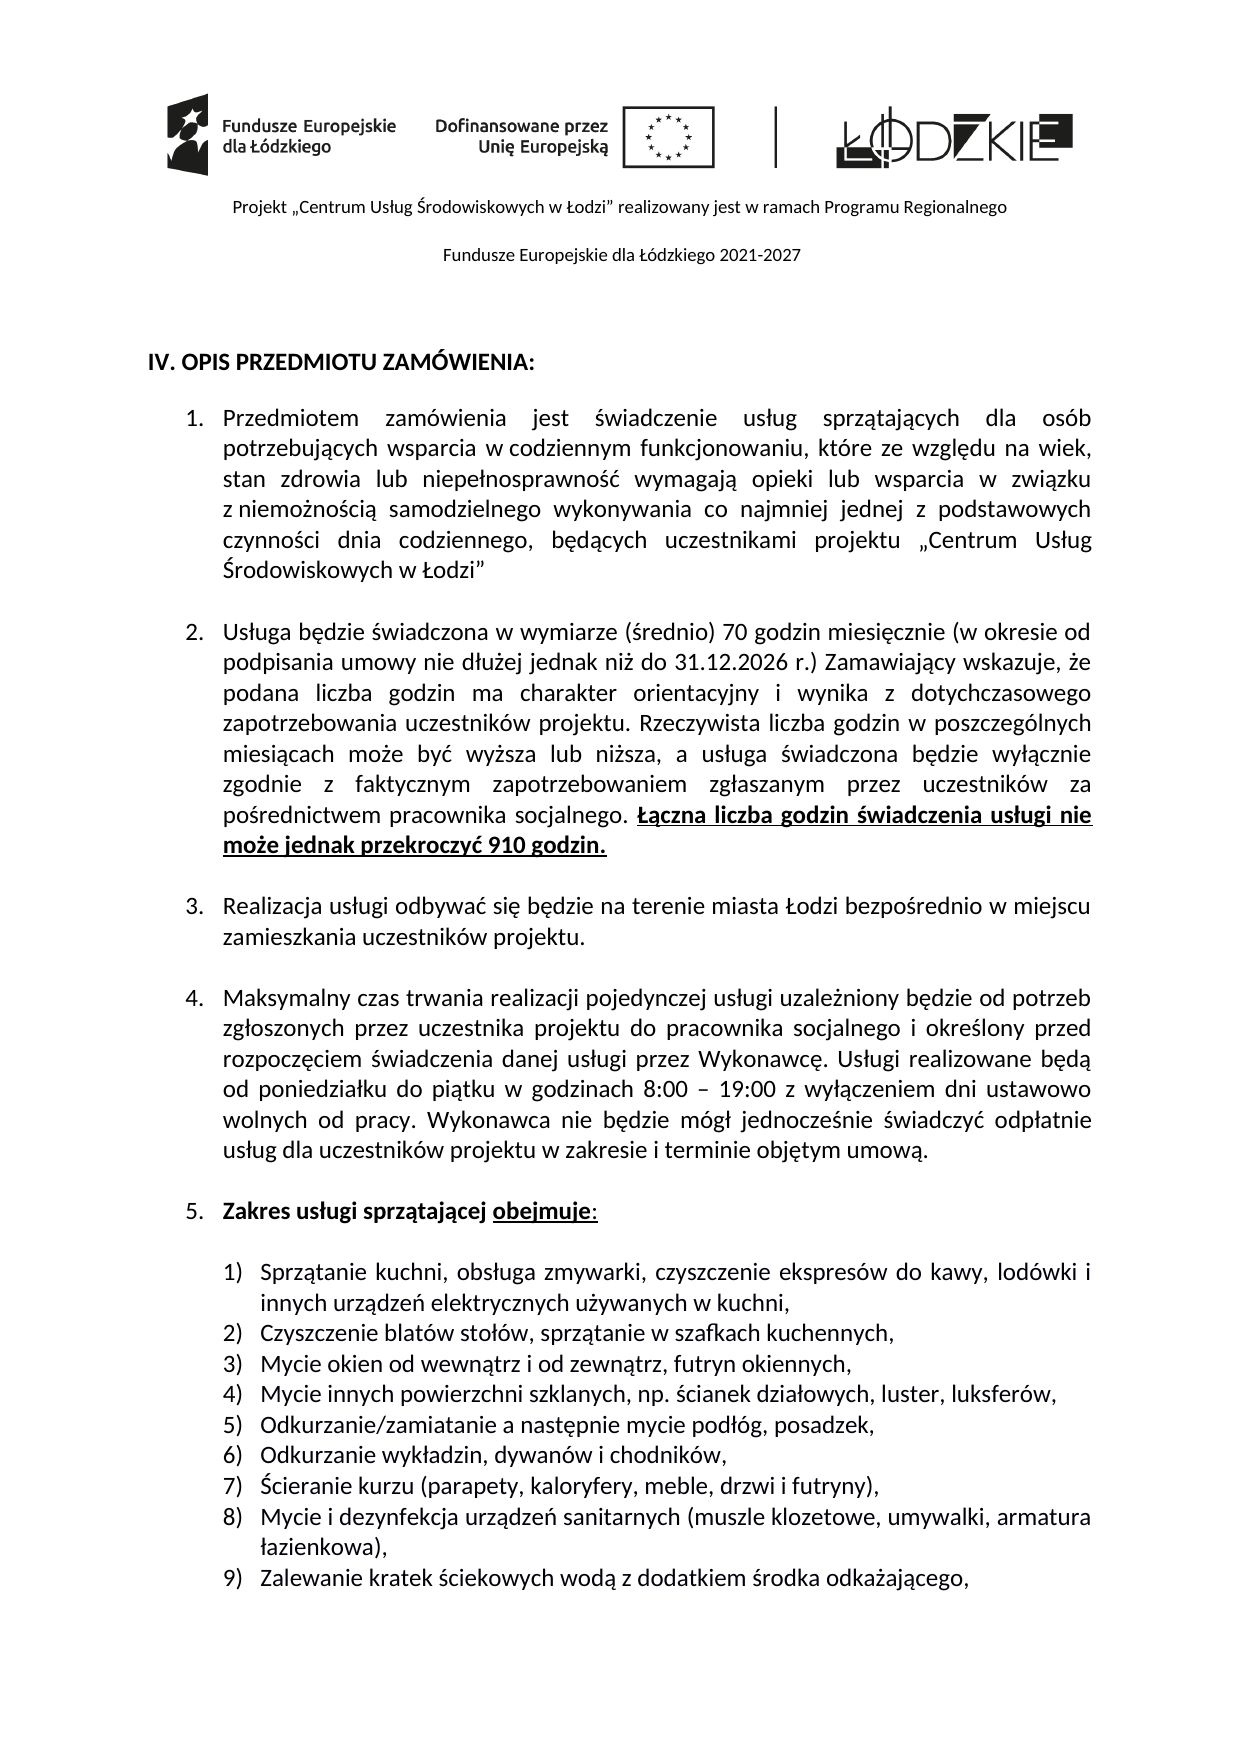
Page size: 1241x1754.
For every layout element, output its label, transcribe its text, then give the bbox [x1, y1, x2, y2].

list Odkurzanie/zamiatanie a następnie mycie podłóg, posadzek, [223, 1409, 1093, 1440]
list Realizacja usługi odbywać się będzie na terenie miasta Łodzi bezpośrednio w miejscu zamieszkania uczestników projektu. [185, 890, 1093, 951]
list Mycie i dezynfekcja urządzeń sanitarnych (muszle klozetowe, umywalki, armatura łazienkowa), [223, 1501, 1093, 1562]
list Zalewanie kratek ściekowych wodą z dodatkiem środka odkażającego, [223, 1562, 1093, 1592]
list Ścieranie kurzu (parapety, kaloryfery, meble, drzwi i futryny), [223, 1470, 1093, 1501]
list Mycie innych powierzchni szklanych, np. ścianek działowych, luster, luksferów, [223, 1379, 1093, 1409]
list Usługa będzie świadczona w wymiarze (średnio) 70 godzin miesięcznie (w okresie od podpisania umowy nie dłużej jednak niż do 31.12.2026 r.) Zamawiający wskazuje, że podana liczba godzin ma charakter orientacyjny i wynika z dotychczasowego zapotrzebowania uczestników projektu. Rzeczywista liczba godzin w poszczególnych miesiącach może być wyższa lub niższa, a usługa świadczona będzie wyłącznie zgodnie z faktycznym zapotrzebowaniem zgłaszanym przez uczestników za pośrednictwem pracownika socjalnego. Łączna liczba godzin świadczenia usługi nie może jednak przekroczyć 910 godzin. [185, 616, 1093, 860]
list Sprzątanie kuchni, obsługa zmywarki, czyszczenie ekspresów do kawy, lodówki i innych urządzeń elektrycznych używanych w kuchni, [223, 1257, 1093, 1318]
picture [147, 73, 1093, 196]
list Maksymalny czas trwania realizacji pojedynczej usługi uzależniony będzie od potrzeb zgłoszonych przez uczestnika projektu do pracownika socjalnego i określony przed rozpoczęciem świadczenia danej usługi przez Wykonawcę. Usługi realizowane będą od poniedziałku do piątku w godzinach 8:00 – 19:00 z wyłączeniem dni ustawowo wolnych od pracy. Wykonawca nie będzie mógł jednocześnie świadczyć odpłatnie usług dla uczestników projektu w zakresie i terminie objętym umową. [185, 982, 1093, 1165]
list Przedmiotem zamówienia jest świadczenie usług sprzątających dla osób potrzebujących wsparcia w codziennym funkcjonowaniu, które ze względu na wiek, stan zdrowia lub niepełnosprawność wymagają opieki lub wsparcia w związku z niemożnością samodzielnego wykonywania co najmniej jednej z podstawowych czynności dnia codziennego, będących uczestnikami projektu „Centrum Usług Środowiskowych w Łodzi” [185, 402, 1093, 585]
list Mycie okien od wewnątrz i od zewnątrz, futryn okiennych, [223, 1348, 1093, 1379]
list Zakres usługi sprzątającej obejmuje: [185, 1196, 1093, 1226]
list Odkurzanie wykładzin, dywanów i chodników, [223, 1440, 1093, 1470]
list Czyszczenie blatów stołów, sprzątanie w szafkach kuchennych, [223, 1318, 1093, 1348]
text IV. OPIS PRZEDMIOTU ZAMÓWIENIA: [148, 346, 1093, 377]
